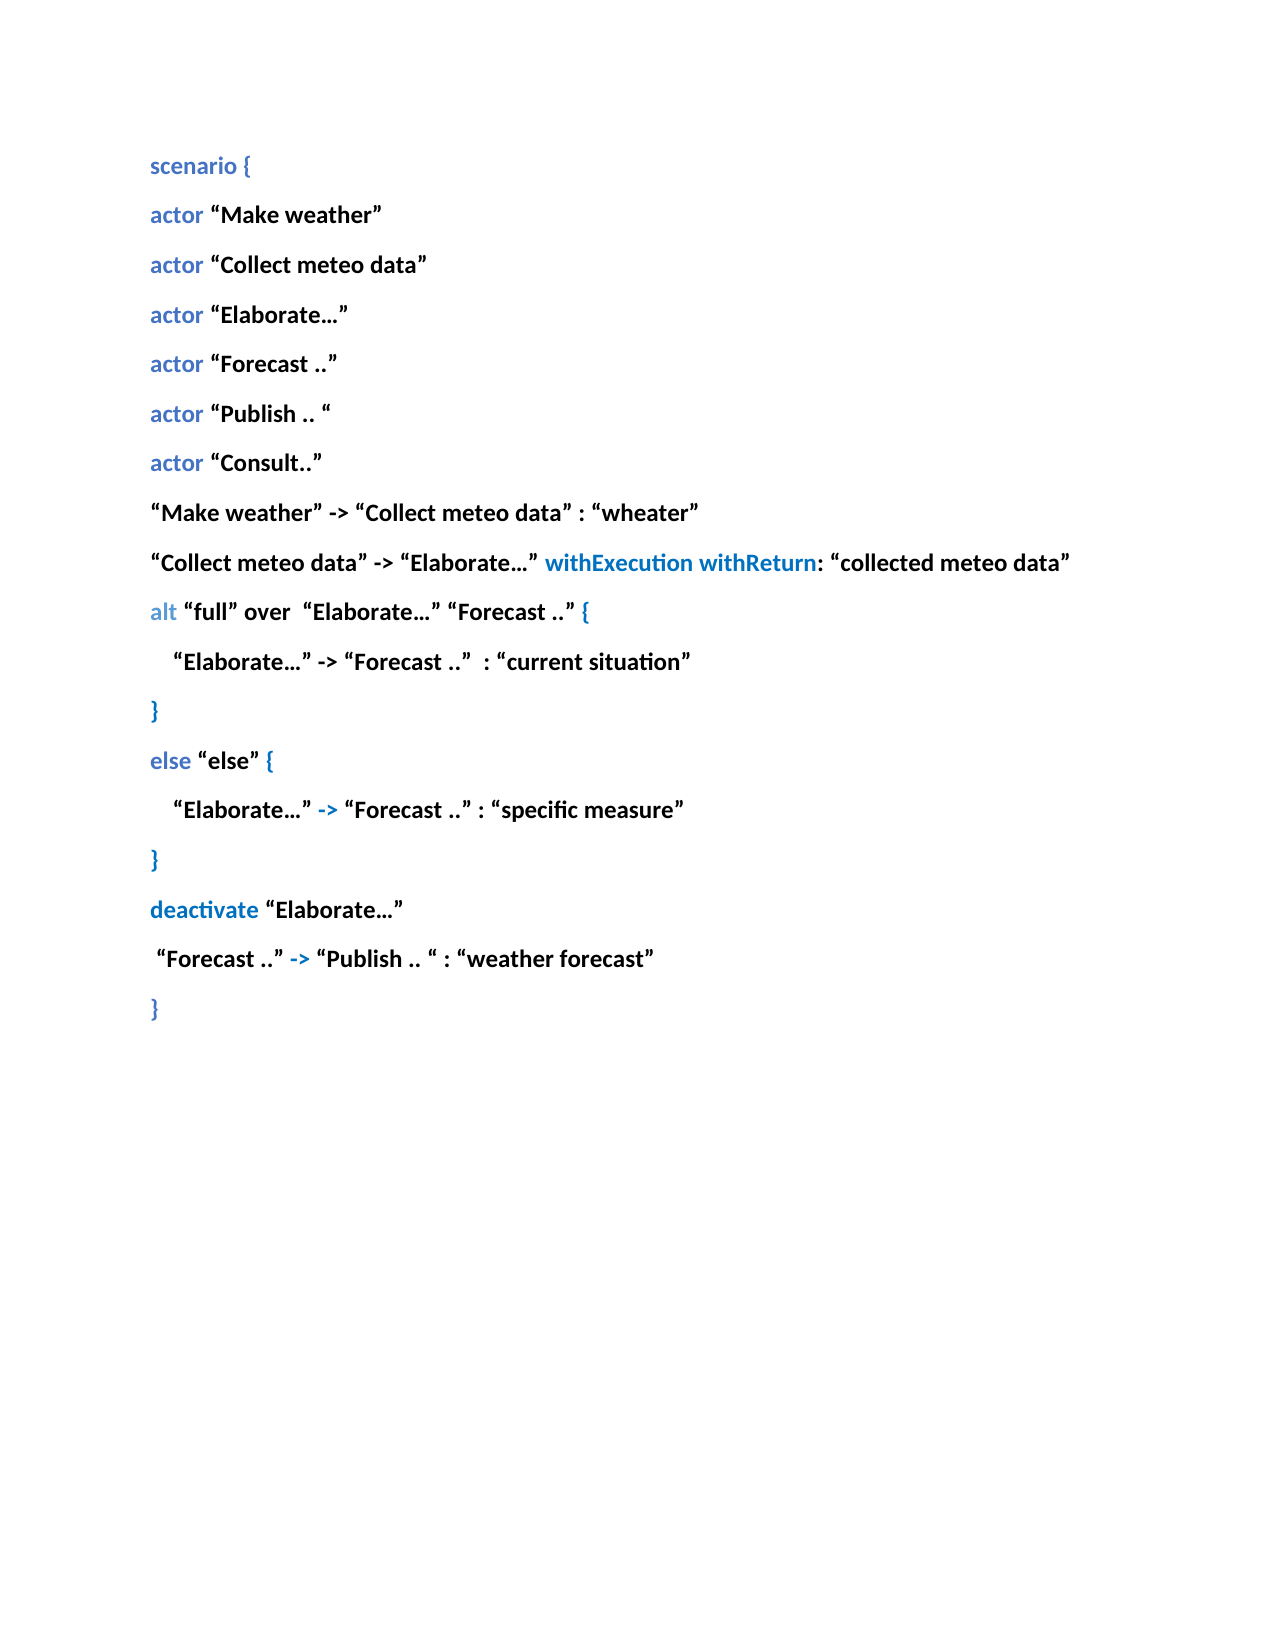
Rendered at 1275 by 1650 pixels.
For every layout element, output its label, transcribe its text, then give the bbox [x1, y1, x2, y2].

text “Make weather” -> “Collect meteo data” : “wheater” [150, 497, 1125, 528]
text } [150, 993, 1125, 1023]
text actor “Forecast ..” [150, 348, 1125, 379]
text actor “Publish .. “ [150, 398, 1125, 428]
text } [150, 695, 1125, 726]
text actor “Elaborate…” [150, 299, 1125, 329]
text alt “full” over “Elaborate…” “Forecast ..” { [150, 596, 1125, 627]
text else “else” { [150, 745, 1125, 776]
text actor “Make weather” [150, 199, 1125, 230]
text } [150, 844, 1125, 875]
text “Forecast ..” -> “Publish .. “ : “weather forecast” [150, 943, 1125, 974]
text actor “Collect meteo data” [150, 249, 1125, 280]
text deactivate “Elaborate…” [150, 894, 1125, 924]
text “Elaborate…” -> “Forecast ..” : “specific measure” [150, 794, 1125, 825]
text “Collect meteo data” -> “Elaborate…” withExecution withReturn: “collected meteo data” [150, 547, 1125, 577]
text scenario { [150, 150, 1125, 181]
text actor “Consult..” [150, 447, 1125, 478]
text “Elaborate…” -> “Forecast ..” : “current situation” [150, 646, 1125, 676]
